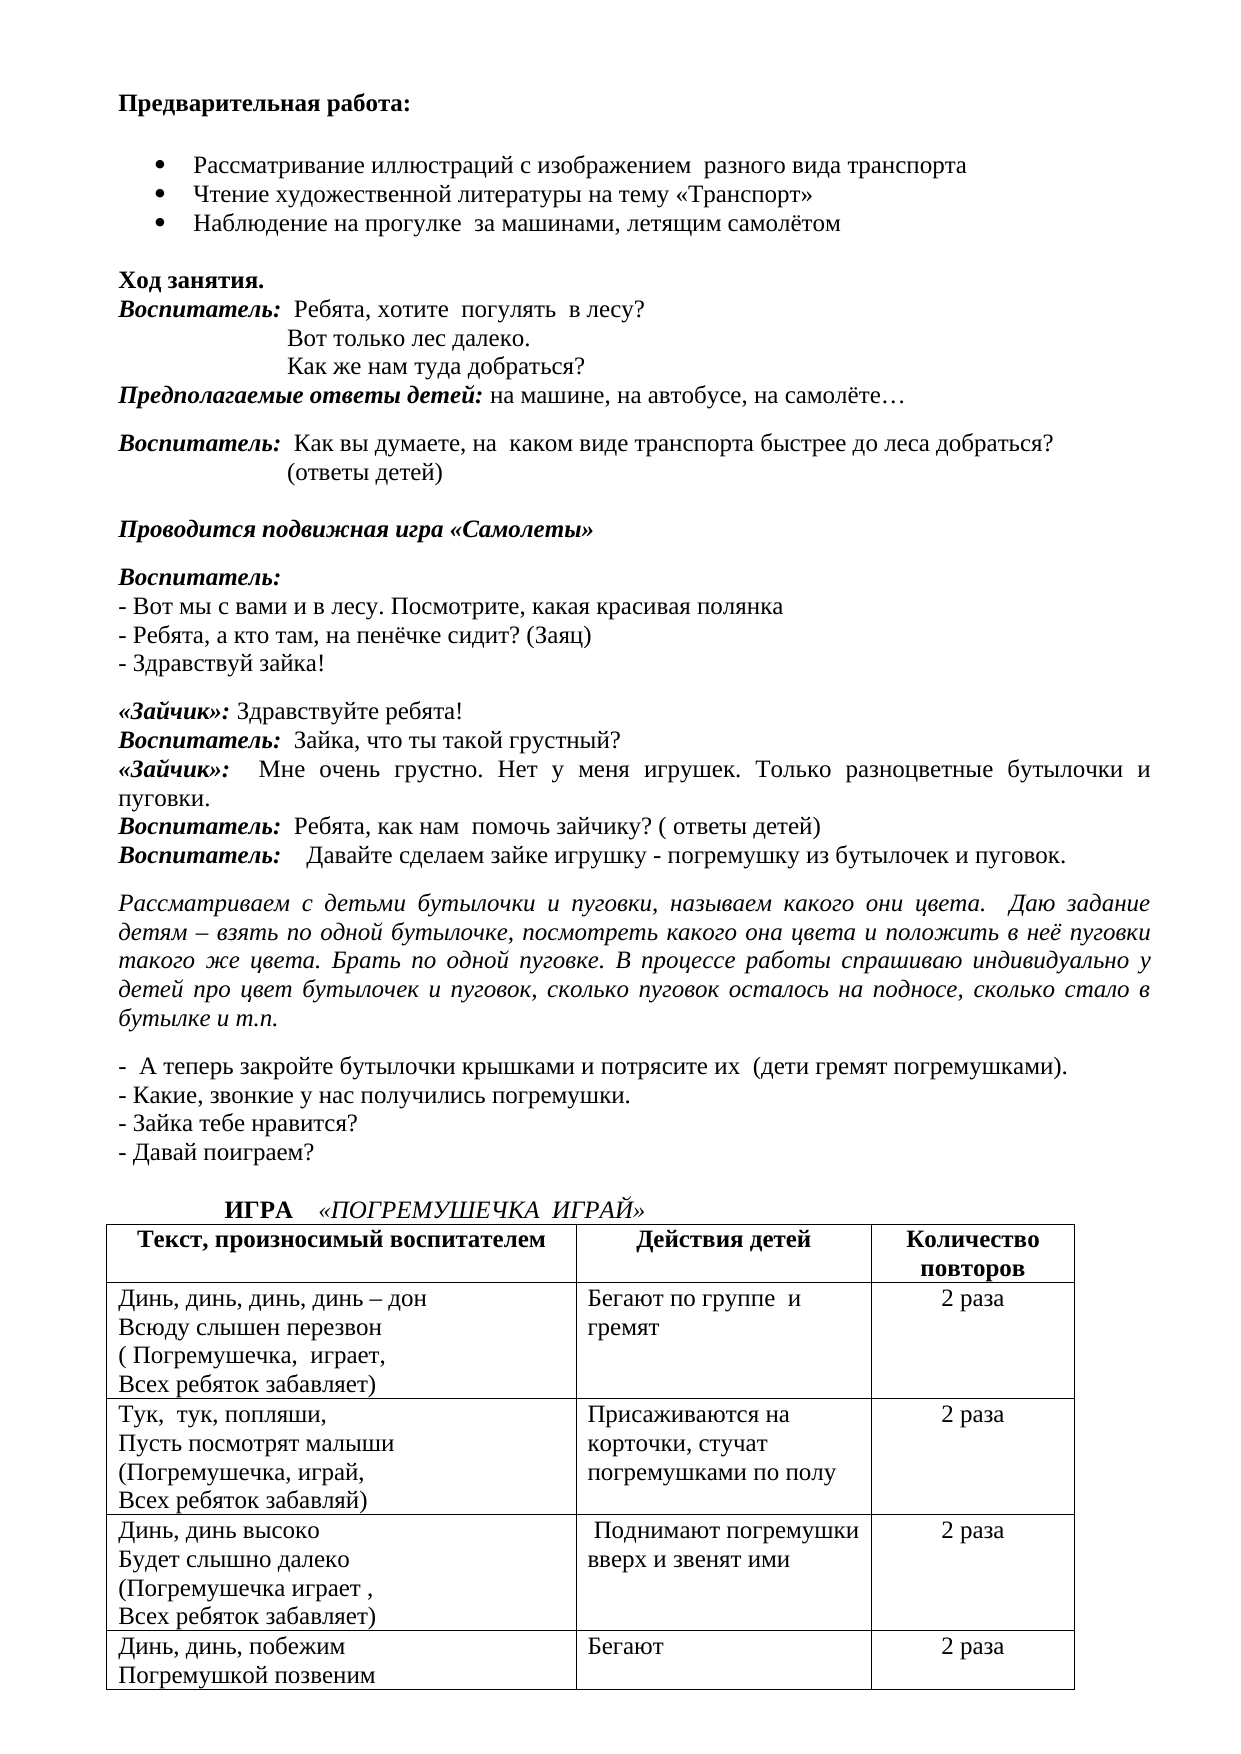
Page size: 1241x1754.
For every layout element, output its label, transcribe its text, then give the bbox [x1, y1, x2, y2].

table_header Текст, произносимый воспитателем [107, 1225, 576, 1282]
text Воспитатель: Давайте сделаем зайке игрушку - погремушку из бутылочек и пуговок. [118, 840, 1152, 869]
list Рассматривание иллюстраций с изображением разного вида транспорта [156, 150, 1152, 179]
text Вот только лес далеко. [118, 323, 1152, 351]
text Воспитатель: Ребята, хотите погулять в лесу? [118, 294, 1152, 323]
table_cell Поднимают погремушки вверх и звенят ими [577, 1515, 871, 1630]
text Воспитатель: Зайка, что ты такой грустный? [118, 725, 1152, 754]
text Воспитатель: Как вы думаете, на каком виде транспорта быстрее до леса добраться? [118, 428, 1152, 457]
text - Зайка тебе нравится? [118, 1108, 1152, 1137]
text ИГРА «ПОГРЕМУШЕЧКА ИГРАЙ» [118, 1195, 1152, 1223]
table_cell Присаживаются на корточки, стучат погремушками по полу [577, 1399, 871, 1514]
text Рассматриваем с детьми бутылочки и пуговки, называем какого они цвета. Даю задание детям – взять по одной бутылочке, посмотреть какого она цвета и положить в неё пуговки такого же цвета. Брать по одной пуговке. В процессе работы спрашиваю индивидуально у детей про цвет бутылочек и пуговок, сколько пуговок осталось на подносе, сколько стало в бутылке и т.п. [118, 888, 1152, 1032]
text - Ребята, а кто там, на пенёчке сидит? (Заяц) [118, 620, 1152, 648]
list Наблюдение на прогулке за машинами, летящим самолётом [156, 208, 1152, 236]
table_cell Тук, тук, попляши, Пусть посмотрят малыши (Погремушечка, играй, Всех ребяток забавляй) [107, 1399, 576, 1514]
text - А теперь закройте бутылочки крышками и потрясите их (дети гремят погремушками). [118, 1051, 1152, 1080]
text - Какие, звонкие у нас получились погремушки. [118, 1080, 1152, 1108]
table_cell 2 раза [872, 1515, 1074, 1630]
text Ход занятия. [118, 265, 1152, 294]
text Проводится подвижная игра «Самолеты» [118, 514, 1152, 543]
list Чтение художественной литературы на тему «Транспорт» [156, 179, 1152, 208]
text Предварительная работа: [118, 88, 1152, 117]
table_cell 2 раза [872, 1399, 1074, 1514]
text - Вот мы с вами и в лесу. Посмотрите, какая красивая полянка [118, 591, 1152, 620]
table_cell Бегают [577, 1631, 871, 1689]
text «Зайчик»: Мне очень грустно. Нет у меня игрушек. Только разноцветные бутылочки и пуговки. [118, 754, 1152, 811]
table_cell Динь, динь высоко Будет слышно далеко (Погремушечка играет , Всех ребяток забавляет) [107, 1515, 576, 1630]
text - Давай поиграем? [118, 1137, 1152, 1166]
table_cell Динь, динь, динь, динь – дон Всюду слышен перезвон ( Погремушечка, играет, Всех ребяток забавляет) [107, 1283, 576, 1398]
text Воспитатель: [118, 562, 1152, 591]
text Воспитатель: Ребята, как нам помочь зайчику? ( ответы детей) [118, 811, 1152, 840]
table_cell 2 раза [872, 1631, 1074, 1689]
text Предполагаемые ответы детей: на машине, на автобусе, на самолёте… [118, 380, 1152, 409]
table_cell 2 раза [872, 1283, 1074, 1398]
text «Зайчик»: Здравствуйте ребята! [118, 696, 1152, 725]
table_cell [107, 1631, 576, 1689]
text - Здравствуй зайка! [118, 648, 1152, 677]
table_cell Бегают по группе и гремят [577, 1283, 871, 1398]
text Как же нам туда добраться? [118, 351, 1152, 380]
text (ответы детей) [118, 457, 1152, 486]
table_header Действия детей [577, 1225, 871, 1282]
table_header Количество повторов [872, 1225, 1074, 1282]
